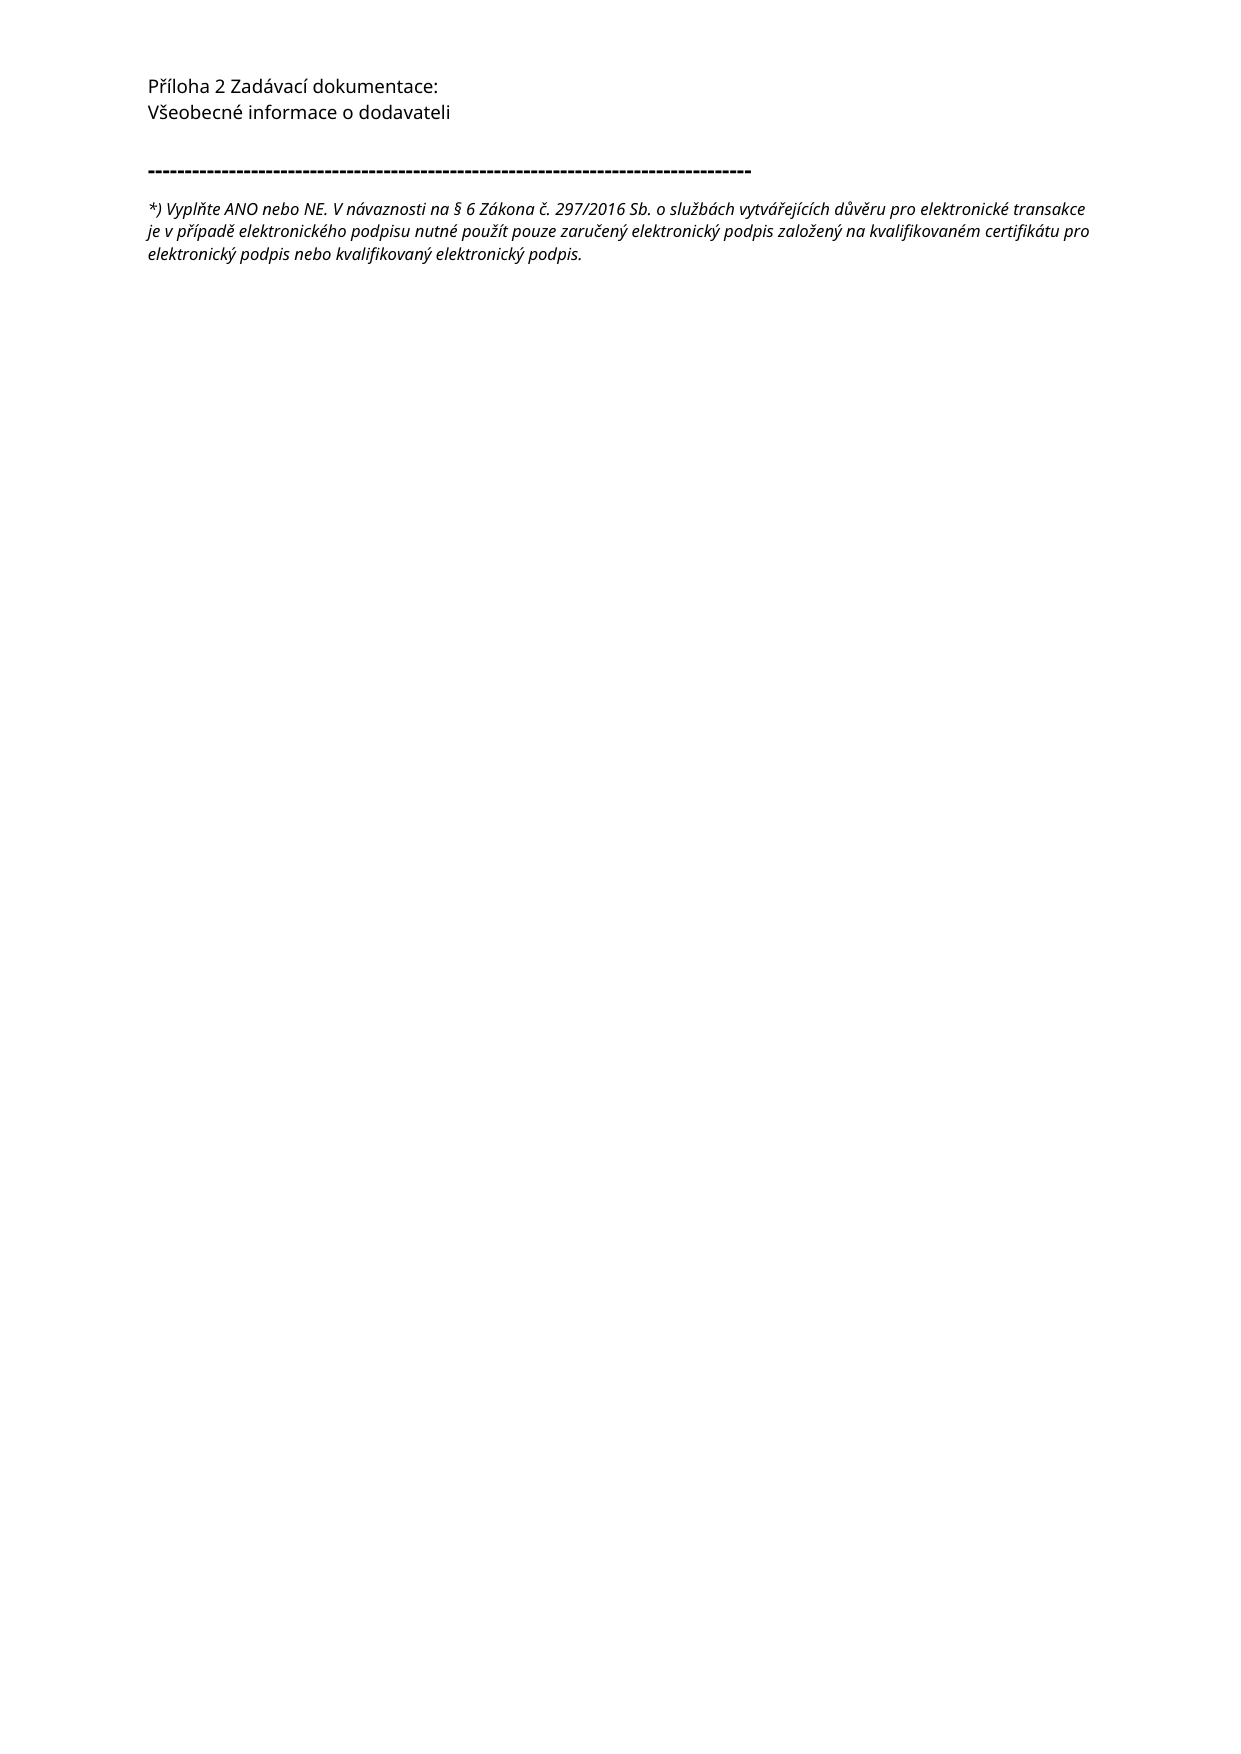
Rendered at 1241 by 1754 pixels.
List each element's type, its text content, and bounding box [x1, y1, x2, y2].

text *) Vyplňte ANO nebo NE. V návaznosti na § 6 Zákona č. 297/2016 Sb. o službách vytvářejících důvěru pro elektronické transakce je v případě elektronického podpisu nutné použít pouze zaručený elektronický podpis založený na kvalifikovaném certifikátu pro elektronický podpis nebo kvalifikovaný elektronický podpis. [148, 197, 1093, 265]
text ---------------------------------------------------------------------------------- [148, 153, 1093, 185]
